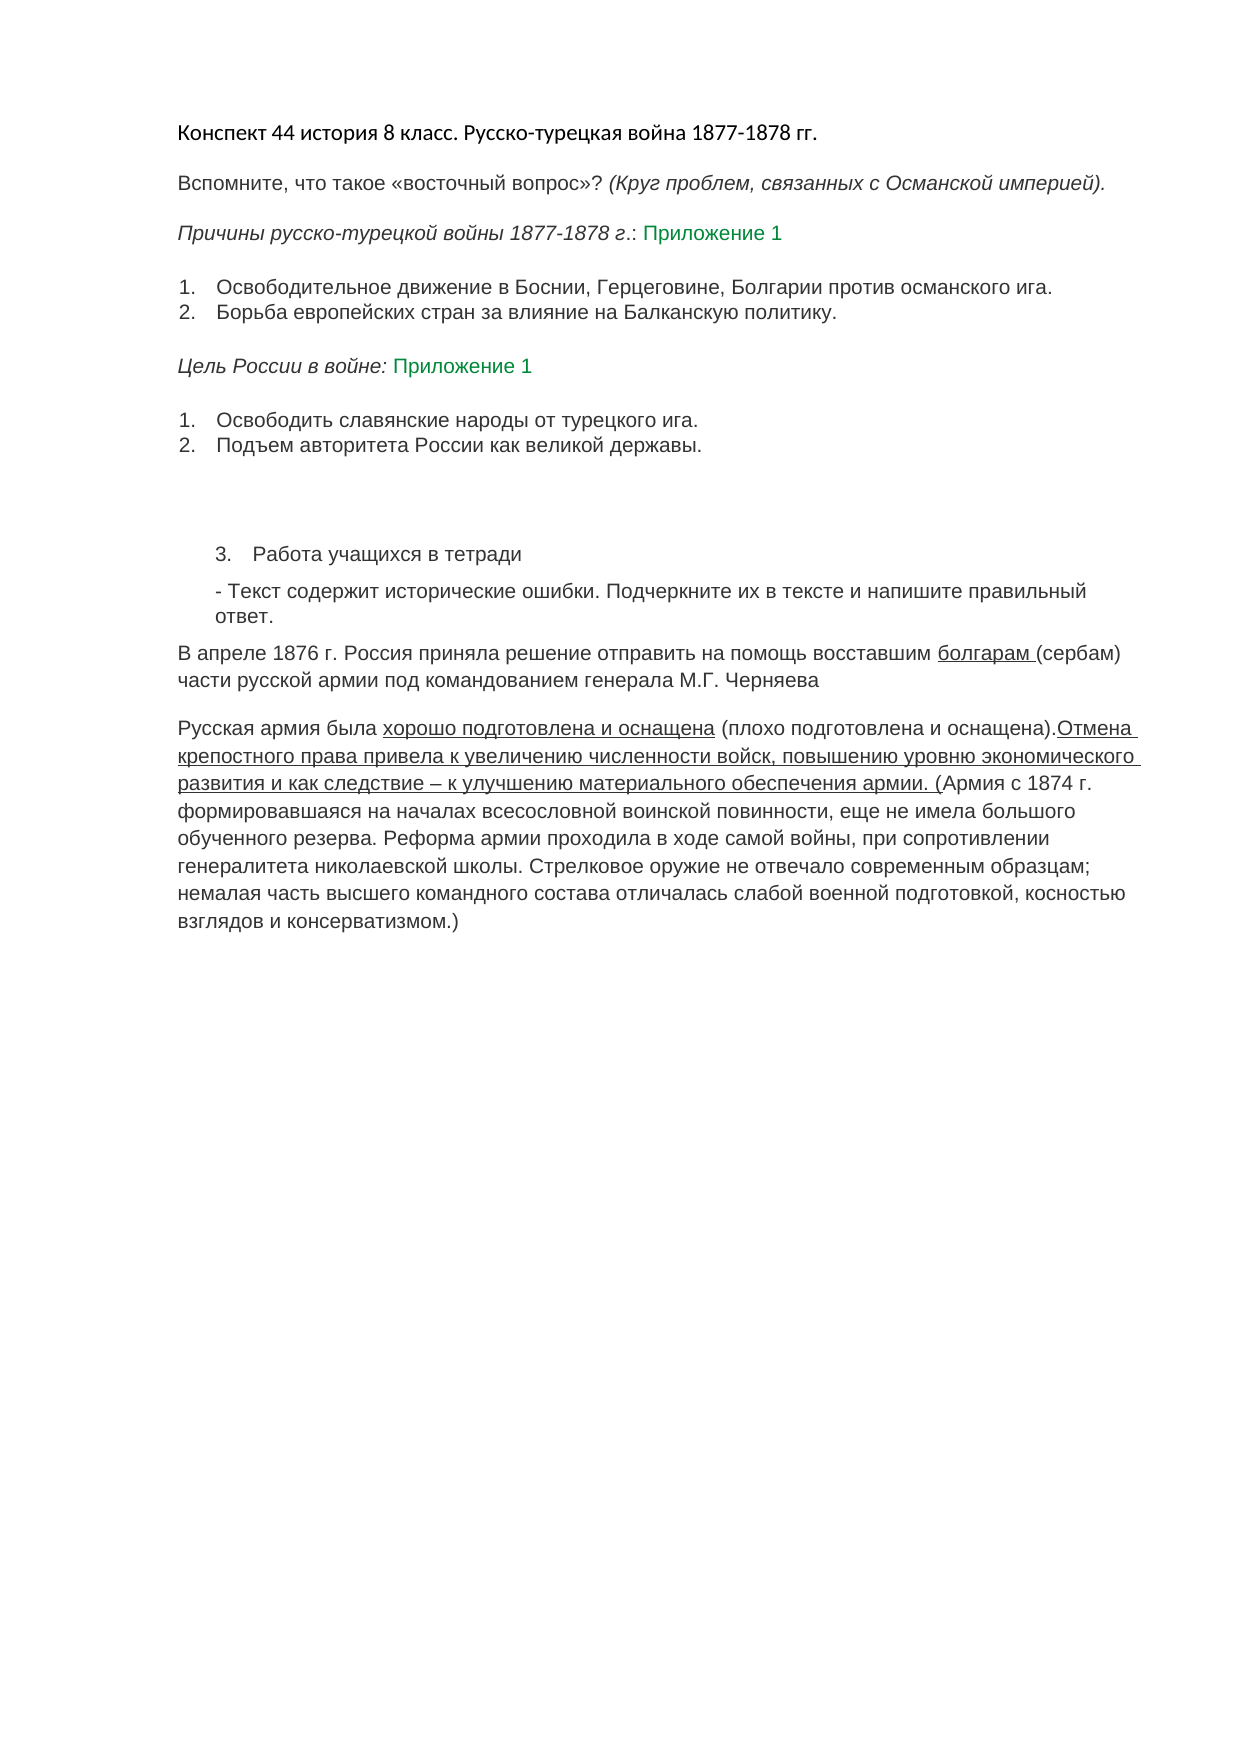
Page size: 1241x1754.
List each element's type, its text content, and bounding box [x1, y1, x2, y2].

list Освободить славянские народы от турецкого ига. [179, 407, 1152, 432]
text Цель России в войне: Приложение 1 [177, 353, 1152, 378]
text Вспомните, что такое «восточный вопрос»? (Круг проблем, связанных с Османской империей). [177, 171, 1152, 195]
text - Текст содержит исторические ошибки. Подчеркните их в тексте и напишите правильный ответ. [215, 578, 1152, 628]
list Борьба европейских стран за влияние на Балканскую политику. [179, 299, 1152, 324]
text Причины русско-турецкой войны 1877-1878 г.: Приложение 1 [177, 219, 1152, 244]
text Конспект 44 история 8 класс. Русско-турецкая война 1877-1878 гг. [177, 118, 1152, 146]
list Подъем авторитета России как великой державы. [179, 432, 1152, 457]
text Русская армия была хорошо подготовлена и оснащена (плохо подготовлена и оснащена).Отмена крепостного права привела к увеличению численности войск, повышению уровню экономического развития и как следствие – к улучшению материального обеспечения армии. (Армия с 1874 г. формировавшаяся на началах всесословной воинской повинности, еще не имела большого обученного резерва. Реформа армии проходила в ходе самой войны, при сопротивлении генералитета николаевской школы. Стрелковое оружие не отвечало современным образцам; немалая часть высшего командного состава отличалась слабой военной подготовкой, косностью взглядов и консерватизмом.) [177, 716, 1152, 933]
text В апреле 1876 г. Россия приняла решение отправить на помощь восставшим болгарам (сербам) части русской армии под командованием генерала М.Г. Черняева [177, 640, 1152, 692]
list Работа учащихся в тетради [215, 540, 1152, 565]
list Освободительное движение в Боснии, Герцеговине, Болгарии против османского ига. [179, 274, 1152, 299]
